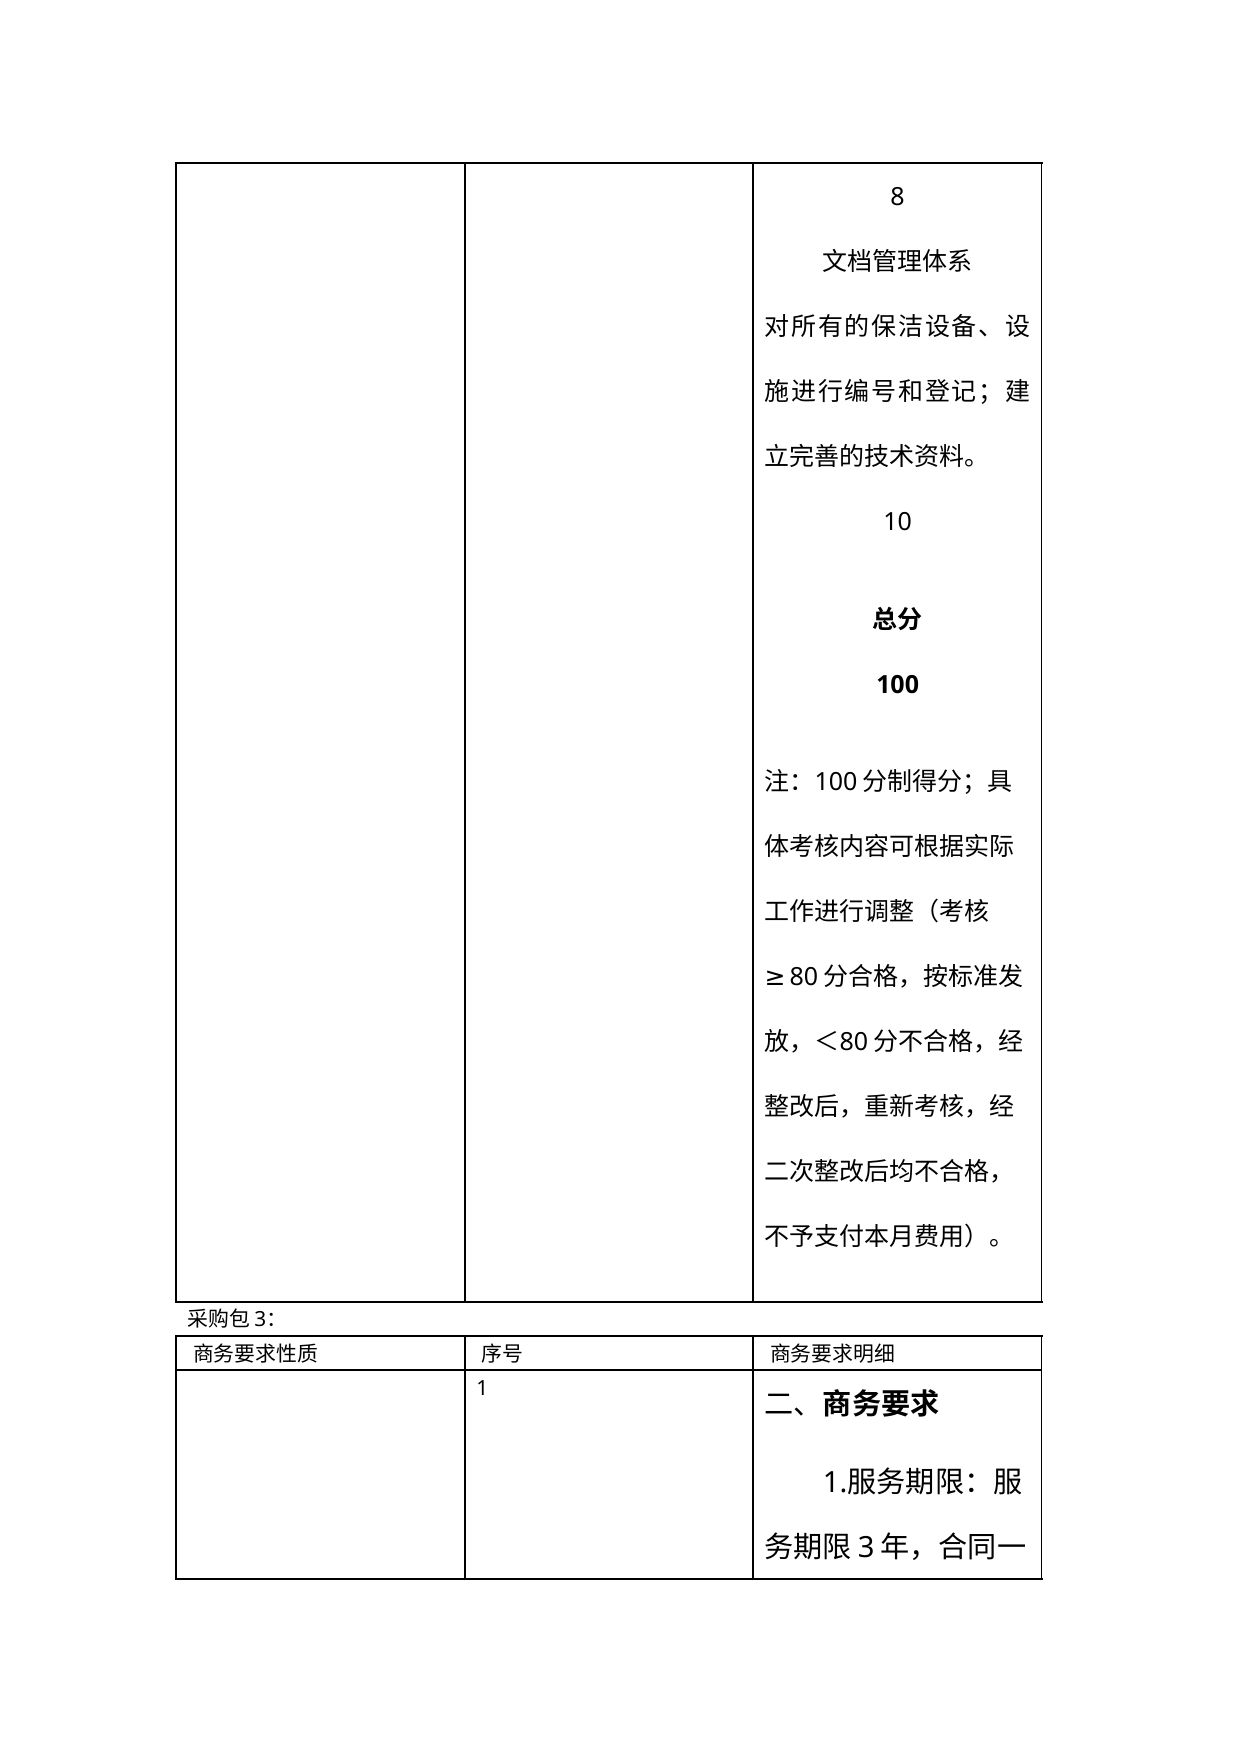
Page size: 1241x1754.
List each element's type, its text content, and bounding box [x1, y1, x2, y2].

table_header 序号 [466, 1337, 752, 1369]
table_header 商务要求性质 [177, 1337, 464, 1369]
table_cell [177, 164, 464, 1301]
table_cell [754, 1371, 1041, 1578]
table_header 商务要求明细 [754, 1337, 1041, 1369]
table_cell 1 [466, 164, 752, 1301]
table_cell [754, 164, 1041, 1301]
text 采购包3： [187, 1303, 1053, 1335]
table_cell [177, 1371, 464, 1578]
table_cell 1 [466, 1371, 752, 1578]
